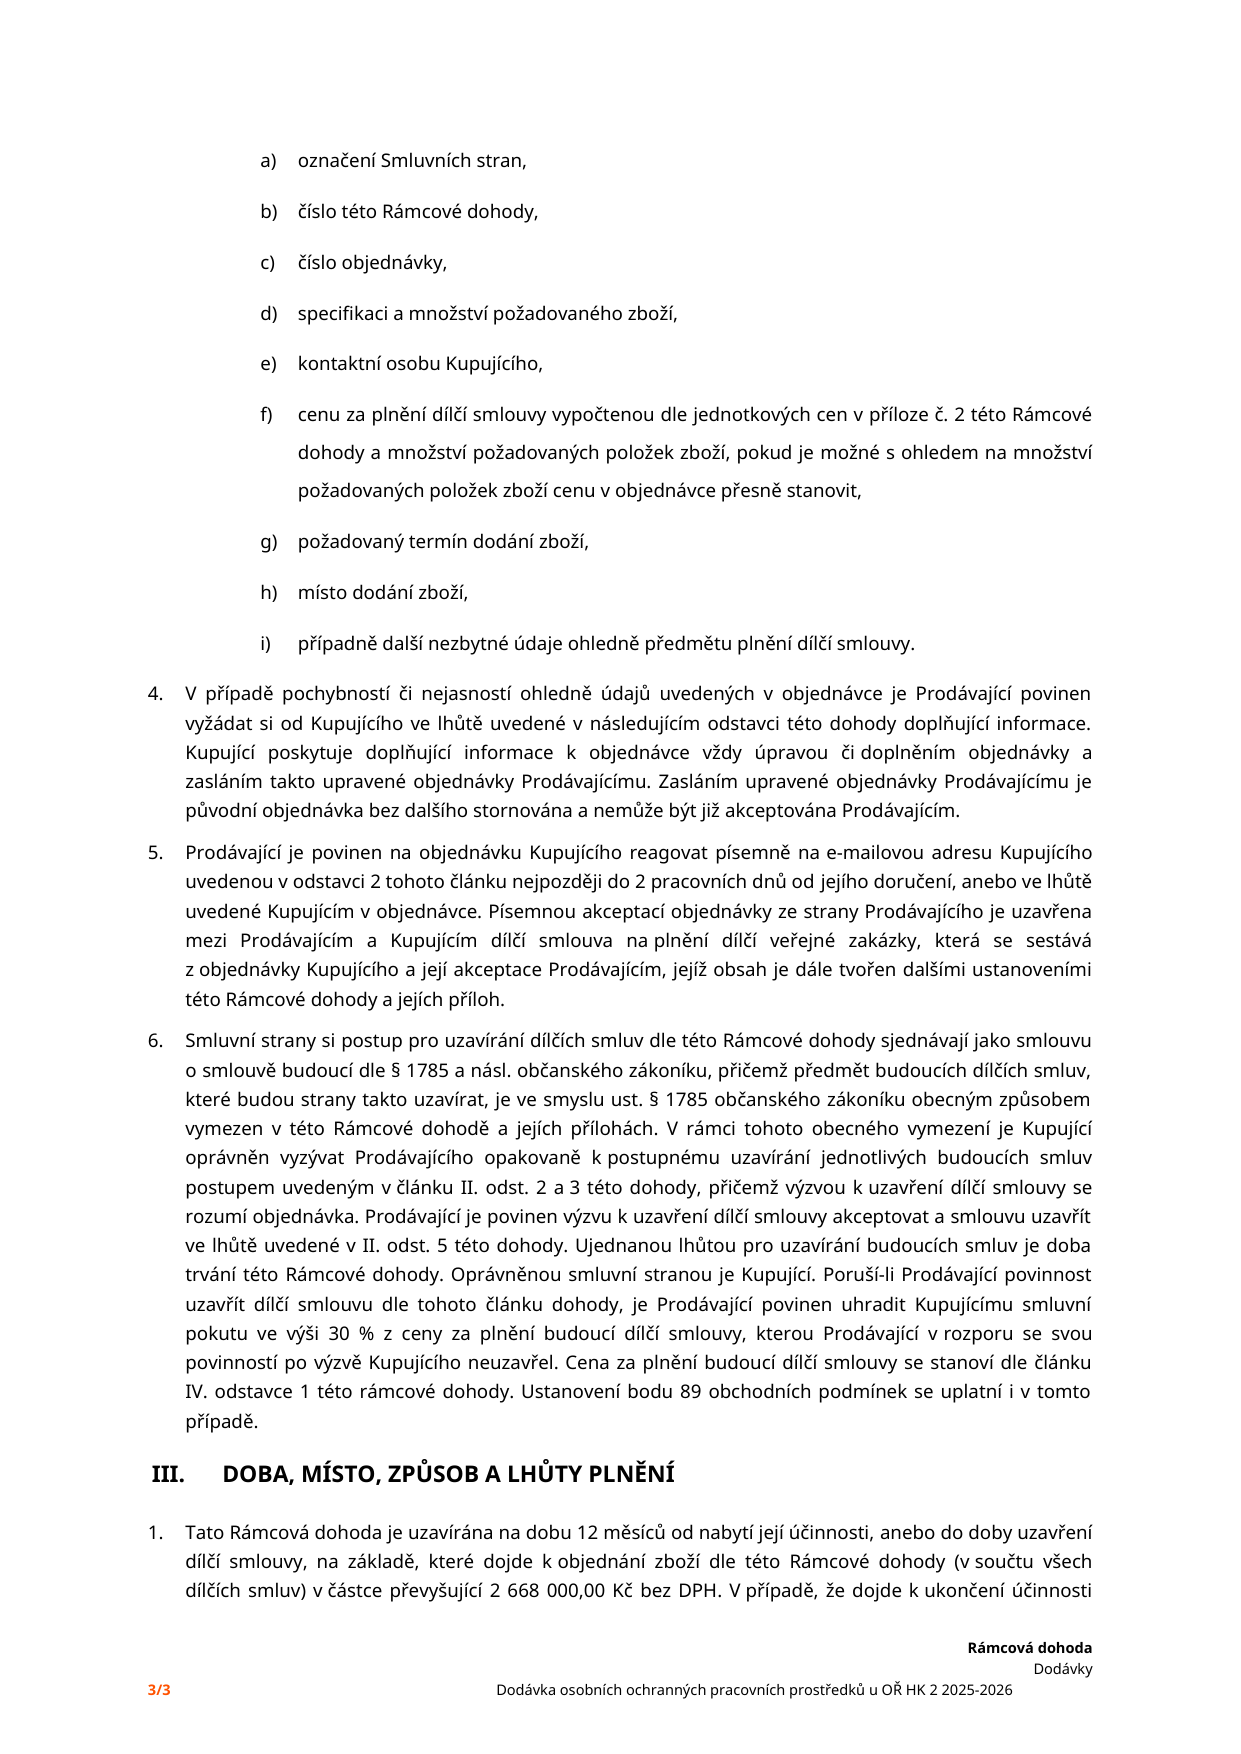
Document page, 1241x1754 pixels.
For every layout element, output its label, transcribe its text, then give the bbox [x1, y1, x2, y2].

list číslo objednávky, [260, 249, 1093, 274]
list případně další nezbytné údaje ohledně předmětu plnění dílčí smlouvy. [260, 630, 1093, 655]
list místo dodání zboží, [260, 579, 1093, 605]
list číslo této Rámcové dohody, [260, 198, 1093, 224]
text Prodávající je povinen na objednávku Kupujícího reagovat písemně na e-mailovou adresu Kupujícího uvedenou v odstavci 2 tohoto článku nejpozději do 2 pracovních dnů od jejího doručení, anebo ve lhůtě uvedené Kupujícím v objednávce. Písemnou akceptací objednávky ze strany Prodávajícího je uzavřena mezi Prodávajícím a Kupujícím dílčí smlouva na plnění dílčí veřejné zakázky, která se sestává z objednávky Kupujícího a její akceptace Prodávajícím, jejíž obsah je dále tvořen dalšími ustanoveními této Rámcové dohody a jejích příloh. [148, 839, 1093, 1011]
text V případě pochybností či nejasností ohledně údajů uvedených v objednávce je Prodávající povinen vyžádat si od Kupujícího ve lhůtě uvedené v následujícím odstavci této dohody doplňující informace. Kupující poskytuje doplňující informace k objednávce vždy úpravou či doplněním objednávky a zasláním takto upravené objednávky Prodávajícímu. Zasláním upravené objednávky Prodávajícímu je původní objednávka bez dalšího stornována a nemůže být již akceptována Prodávajícím. [148, 681, 1093, 823]
list specifikaci a množství požadovaného zboží, [260, 300, 1093, 325]
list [148, 1519, 1093, 1603]
list kontaktní osobu Kupujícího, [260, 351, 1093, 376]
list Smluvní strany si postup pro uzavírání dílčích smluv dle této Rámcové dohody sjednávají jako smlouvu o smlouvě budoucí dle § 1785 a násl. občanského zákoníku, přičemž předmět budoucích dílčích smluv, které budou strany takto uzavírat, je ve smyslu ust. § 1785 občanského zákoníku obecným způsobem vymezen v této Rámcové dohodě a jejích přílohách. V rámci tohoto obecného vymezení je Kupující oprávněn vyzývat Prodávajícího opakovaně k postupnému uzavírání jednotlivých budoucích smluv postupem uvedeným v článku II. odst. 2 a 3 této dohody, přičemž výzvou k uzavření dílčí smlouvy se rozumí objednávka. Prodávající je povinen výzvu k uzavření dílčí smlouvy akceptovat a smlouvu uzavřít ve lhůtě uvedené v II. odst. 5 této dohody. Ujednanou lhůtou pro uzavírání budoucích smluv je doba trvání této Rámcové dohody. Oprávněnou smluvní stranou je Kupující. Poruší-li Prodávající povinnost uzavřít dílčí smlouvu dle tohoto článku dohody, je Prodávající povinen uhradit Kupujícímu smluvní pokutu ve výši 30 % z ceny za plnění budoucí dílčí smlouvy, kterou Prodávající v rozporu se svou povinností po výzvě Kupujícího neuzavřel. Cena za plnění budoucí dílčí smlouvy se stanoví dle článku IV. odstavce 1 této rámcové dohody. Ustanovení bodu 89 obchodních podmínek se uplatní i v tomto případě. [148, 1028, 1093, 1434]
list požadovaný termín dodání zboží, [260, 528, 1093, 554]
list DOBA, MÍSTO, ZPŮSOB A LHŮTY PLNĚNÍ [185, 1458, 1093, 1489]
list označení Smluvních stran, [260, 148, 1093, 173]
list cenu za plnění dílčí smlouvy vypočtenou dle jednotkových cen v příloze č. 2 této Rámcové dohody a množství požadovaných položek zboží, pokud je možné s ohledem na množství požadovaných položek zboží cenu v objednávce přesně stanovit, [260, 401, 1093, 503]
